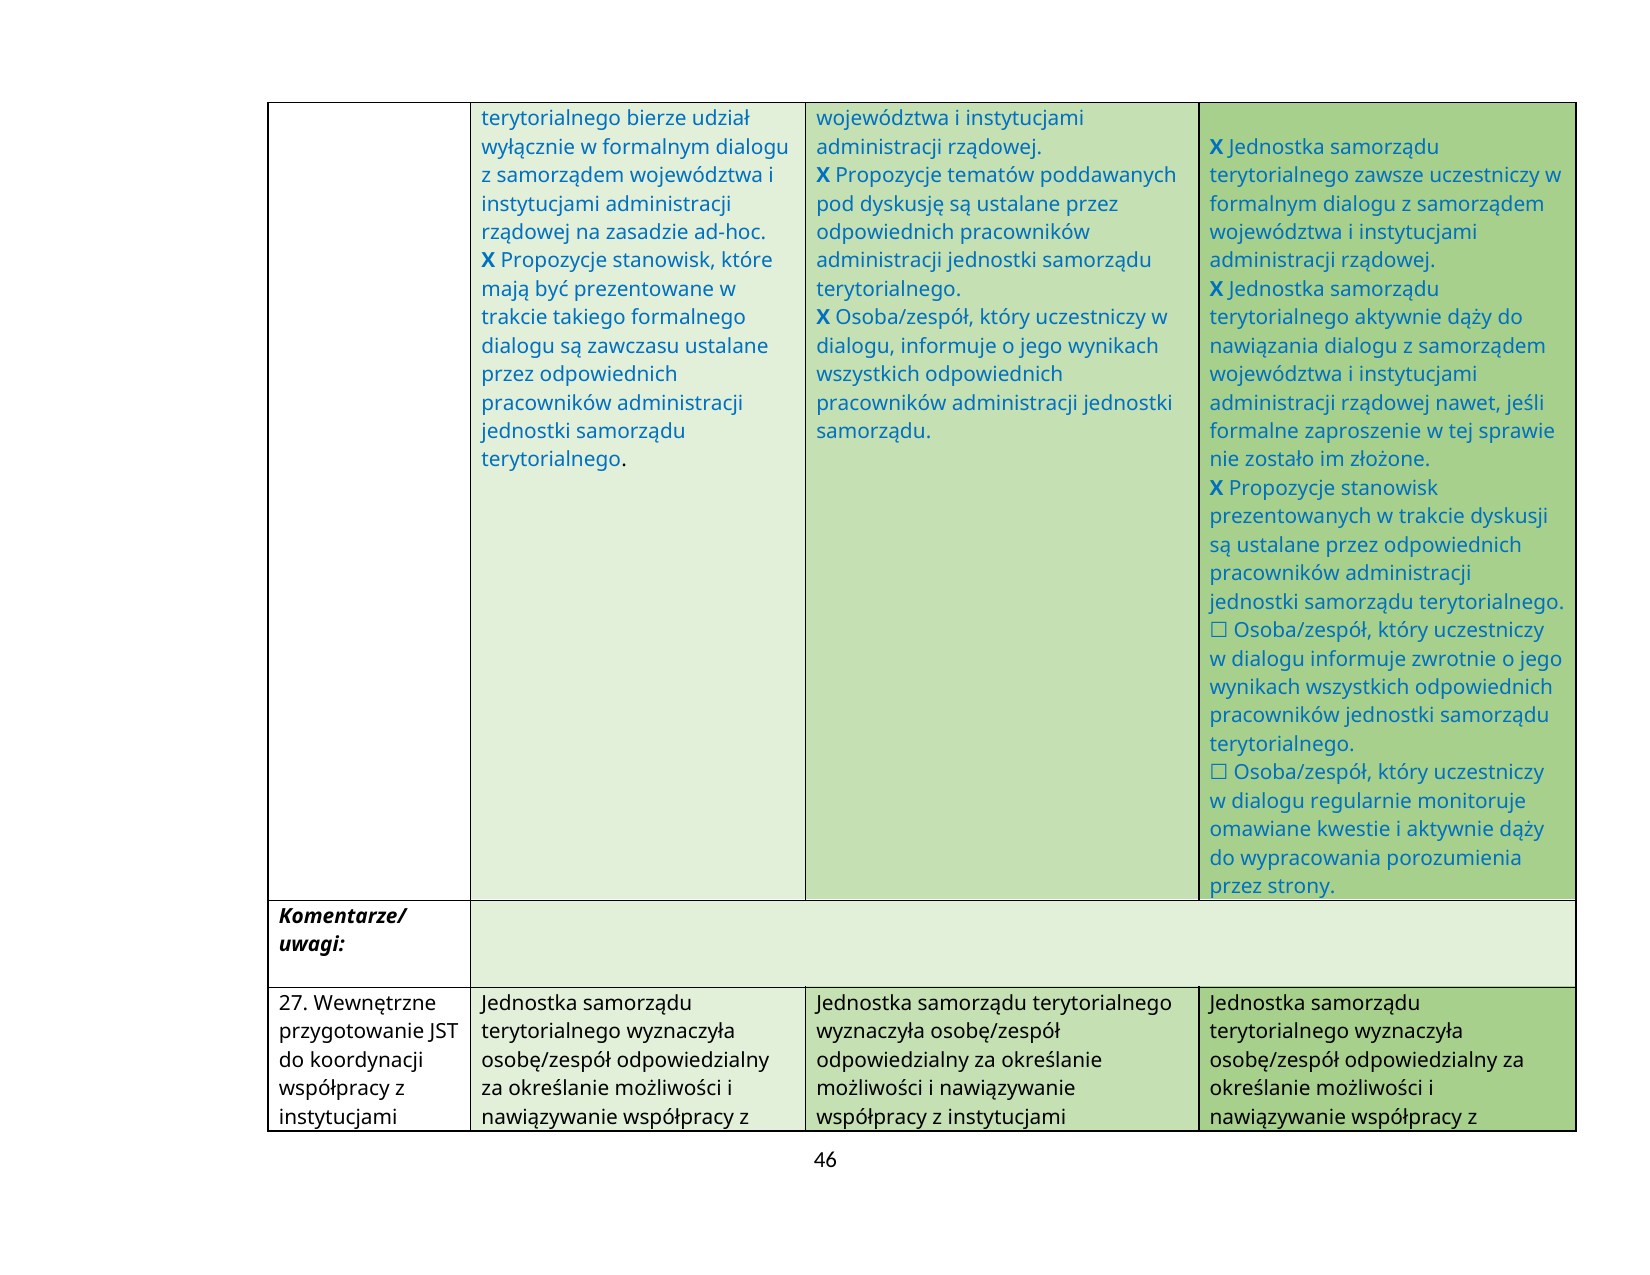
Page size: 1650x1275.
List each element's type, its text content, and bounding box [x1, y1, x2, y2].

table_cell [269, 988, 470, 1130]
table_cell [1200, 103, 1575, 899]
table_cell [269, 103, 470, 899]
table_cell Komentarze/uwagi: [269, 901, 470, 986]
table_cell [806, 988, 1198, 1130]
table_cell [471, 988, 805, 1130]
table_cell [471, 901, 1575, 986]
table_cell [1200, 988, 1575, 1130]
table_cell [806, 103, 1198, 899]
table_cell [471, 103, 805, 899]
